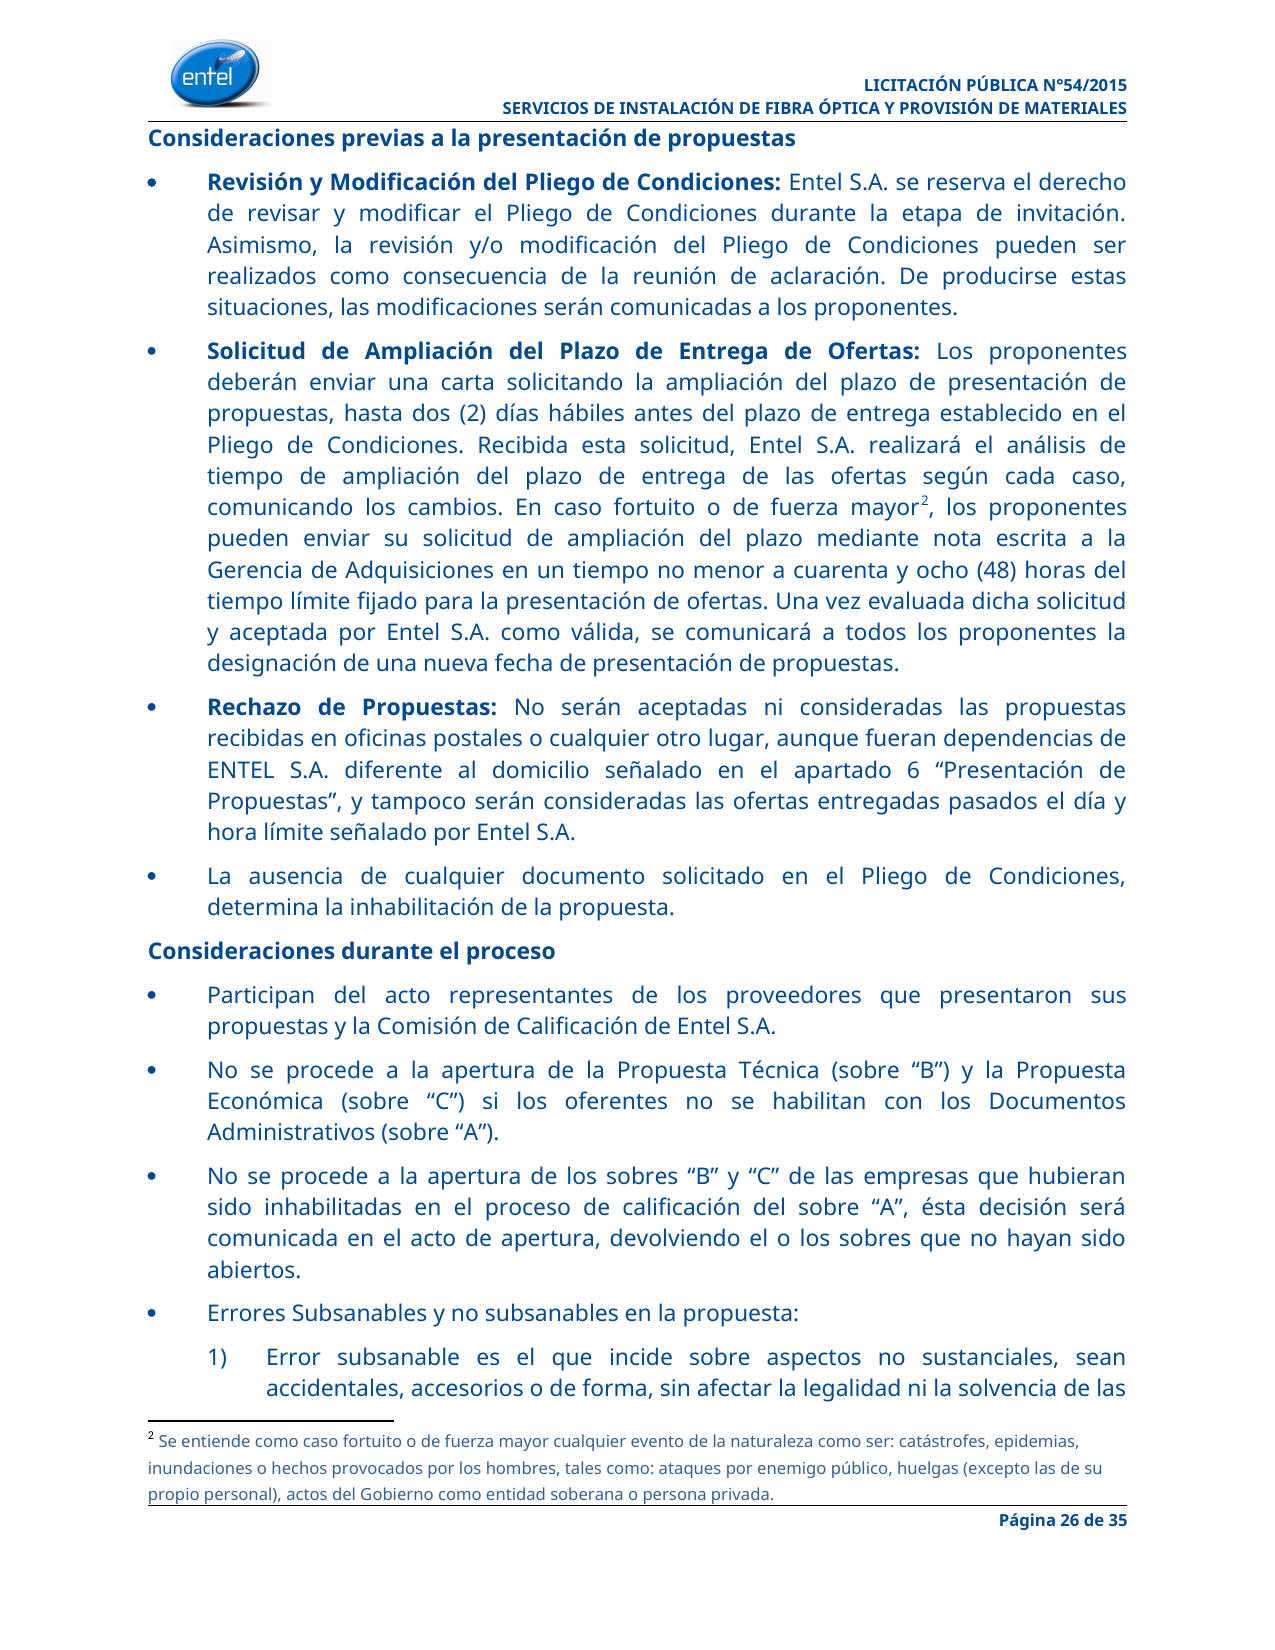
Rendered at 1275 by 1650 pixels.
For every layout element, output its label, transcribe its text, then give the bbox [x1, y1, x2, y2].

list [207, 1341, 1127, 1403]
text Consideraciones durante el proceso [148, 935, 1127, 966]
text Consideraciones previas a la presentación de propuestas [148, 122, 1127, 153]
list Rechazo de Propuestas: No serán aceptadas ni consideradas las propuestas recibidas en oficinas postales o cualquier otro lugar, aunque fueran dependencias de ENTEL S.A. diferente al domicilio señalado en el apartado 6 “Presentación de Propuestas”, y tampoco serán consideradas las ofertas entregadas pasados el día y hora límite señalado por Entel S.A. [148, 691, 1127, 847]
list Errores Subsanables y no subsanables en la propuesta: [148, 1297, 1127, 1328]
list No se procede a la apertura de los sobres “B” y “C” de las empresas que hubieran sido inhabilitadas en el proceso de calificación del sobre “A”, ésta decisión será comunicada en el acto de apertura, devolviendo el o los sobres que no hayan sido abiertos. [148, 1160, 1127, 1285]
list No se procede a la apertura de la Propuesta Técnica (sobre “B”) y la Propuesta Económica (sobre “C”) si los oferentes no se habilitan con los Documentos Administrativos (sobre “A”). [148, 1053, 1127, 1147]
list Revisión y Modificación del Pliego de Condiciones: Entel S.A. se reserva el derecho de revisar y modificar el Pliego de Condiciones durante la etapa de invitación. Asimismo, la revisión y/o modificación del Pliego de Condiciones pueden ser realizados como consecuencia de la reunión de aclaración. De producirse estas situaciones, las modificaciones serán comunicadas a los proponentes. [148, 166, 1127, 322]
list La ausencia de cualquier documento solicitado en el Pliego de Condiciones, determina la inhabilitación de la propuesta. [148, 860, 1127, 922]
list Solicitud de Ampliación del Plazo de Entrega de Ofertas: Los proponentes deberán enviar una carta solicitando la ampliación del plazo de presentación de propuestas, hasta dos (2) días hábiles antes del plazo de entrega establecido en el Pliego de Condiciones. Recibida esta solicitud, Entel S.A. realizará el análisis de tiempo de ampliación del plazo de entrega de las ofertas según cada caso, comunicando los cambios. En caso fortuito o de fuerza mayor, los proponentes pueden enviar su solicitud de ampliación del plazo mediante nota escrita a la Gerencia de Adquisiciones en un tiempo no menor a cuarenta y ocho (48) horas del tiempo límite fijado para la presentación de ofertas. Una vez evaluada dicha solicitud y aceptada por Entel S.A. como válida, se comunicará a todos los proponentes la designación de una nueva fecha de presentación de propuestas. [148, 335, 1127, 678]
list Participan del acto representantes de los proveedores que presentaron sus propuestas y la Comisión de Calificación de Entel S.A. [148, 978, 1127, 1041]
picture [170, 39, 273, 108]
